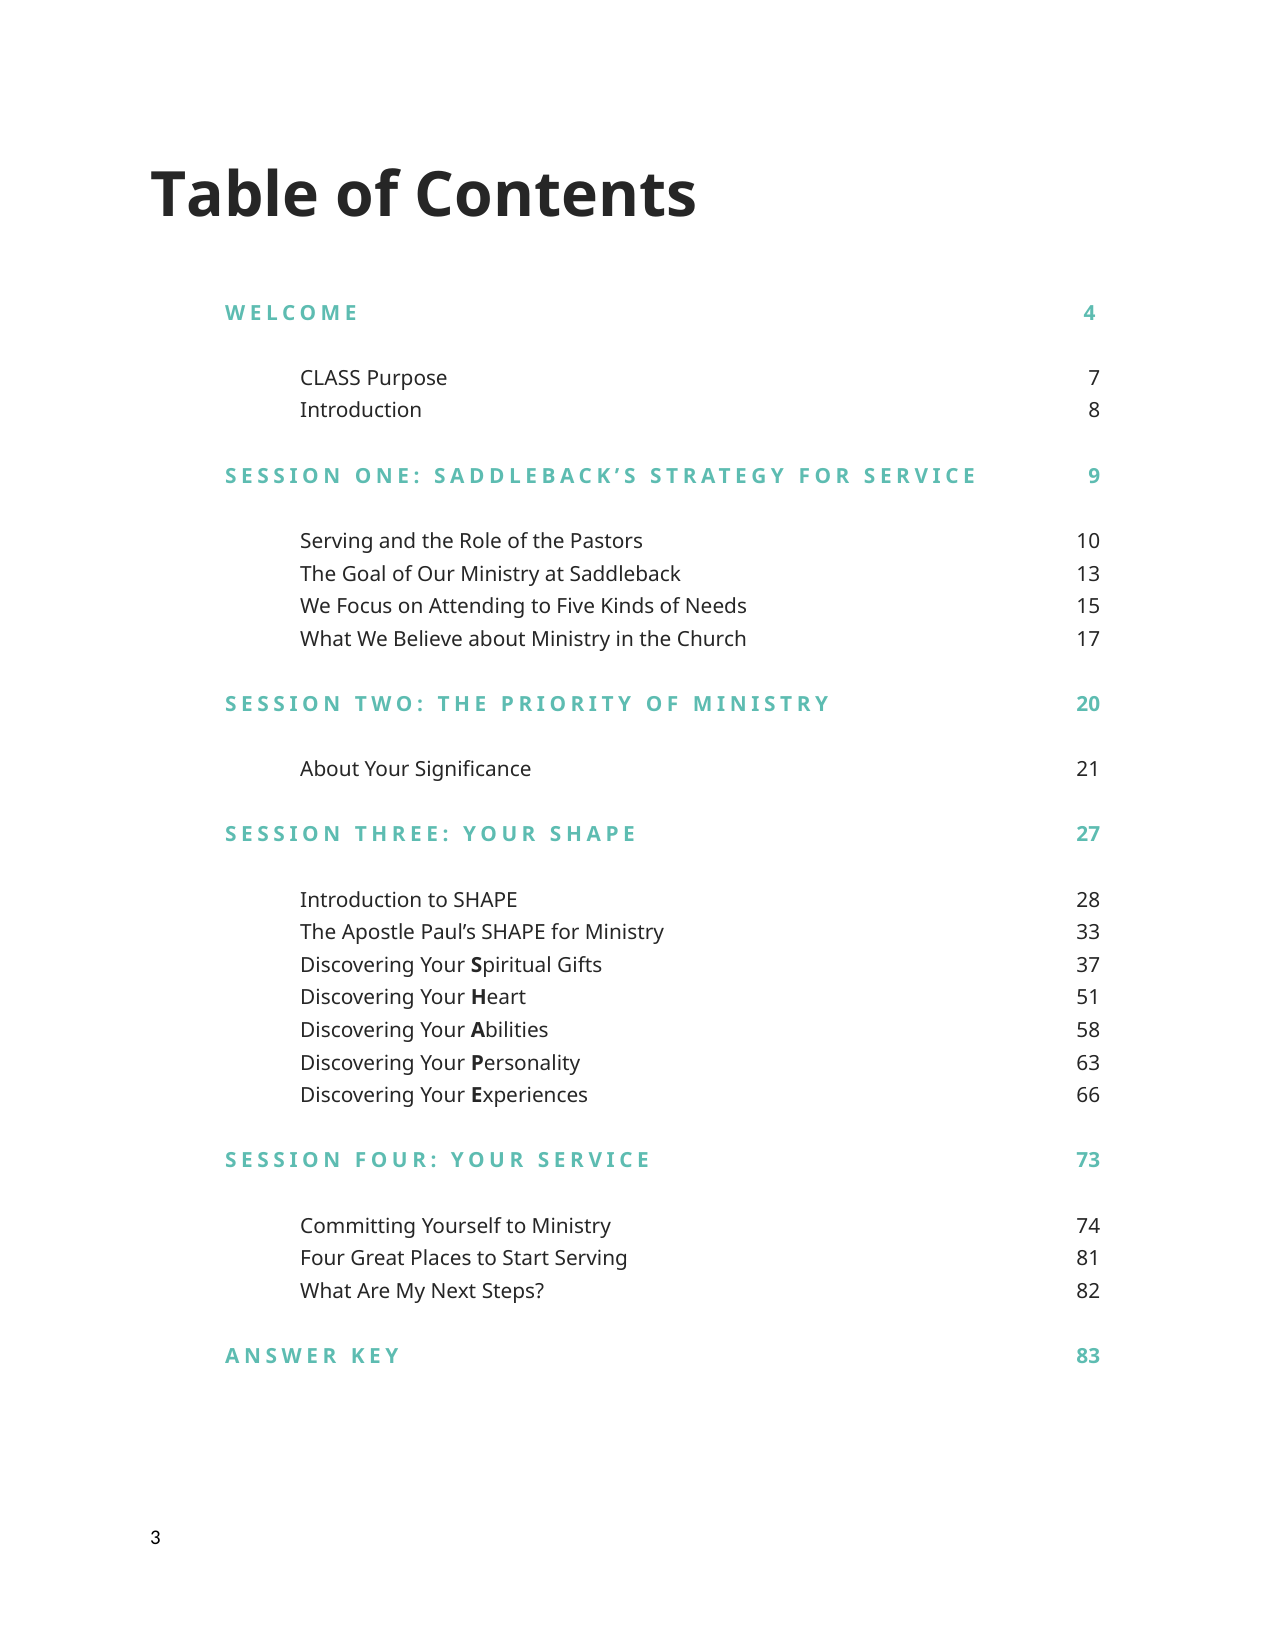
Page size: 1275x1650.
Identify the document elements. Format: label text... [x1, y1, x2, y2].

text The Goal of Our Ministry at Saddleback 13 [300, 559, 1125, 587]
text Serving and the Role of the Pastors 10 [300, 526, 1125, 554]
text ANSWER KEY 83 [225, 1341, 1125, 1369]
text Introduction 8 [300, 396, 1125, 424]
text WELCOME 4 [225, 298, 1125, 326]
text We Focus on Attending to Five Kinds of Needs 15 [300, 591, 1125, 620]
text Discovering Your Heart 51 [300, 982, 1125, 1011]
text SESSION FOUR: YOUR SERVICE 73 [225, 1146, 1125, 1174]
text CLASS Purpose 7 [300, 363, 1125, 391]
text Discovering Your Experiences 66 [300, 1080, 1125, 1109]
text SESSION TWO: THE PRIORITY OF MINISTRY 20 [225, 689, 1125, 717]
text SESSION THREE: YOUR SHAPE 27 [225, 819, 1125, 848]
text Introduction to SHAPE 28 [300, 885, 1125, 913]
text What Are My Next Steps? 82 [300, 1276, 1125, 1304]
text Discovering Your Abilities 58 [300, 1015, 1125, 1043]
text About Your Significance 21 [300, 754, 1125, 783]
text Discovering Your Personality 63 [300, 1048, 1125, 1076]
text Discovering Your Spiritual Gifts 37 [300, 950, 1125, 978]
text What We Believe about Ministry in the Church 17 [300, 624, 1125, 652]
text Four Great Places to Start Serving 81 [300, 1243, 1125, 1272]
text SESSION ONE: SADDLEBACK’S STRATEGY FOR SERVICE 9 [225, 461, 1125, 489]
text Committing Yourself to Ministry 74 [300, 1211, 1125, 1239]
text Table of Contents [150, 150, 1125, 235]
text The Apostle Paul’s SHAPE for Ministry 33 [300, 917, 1125, 946]
